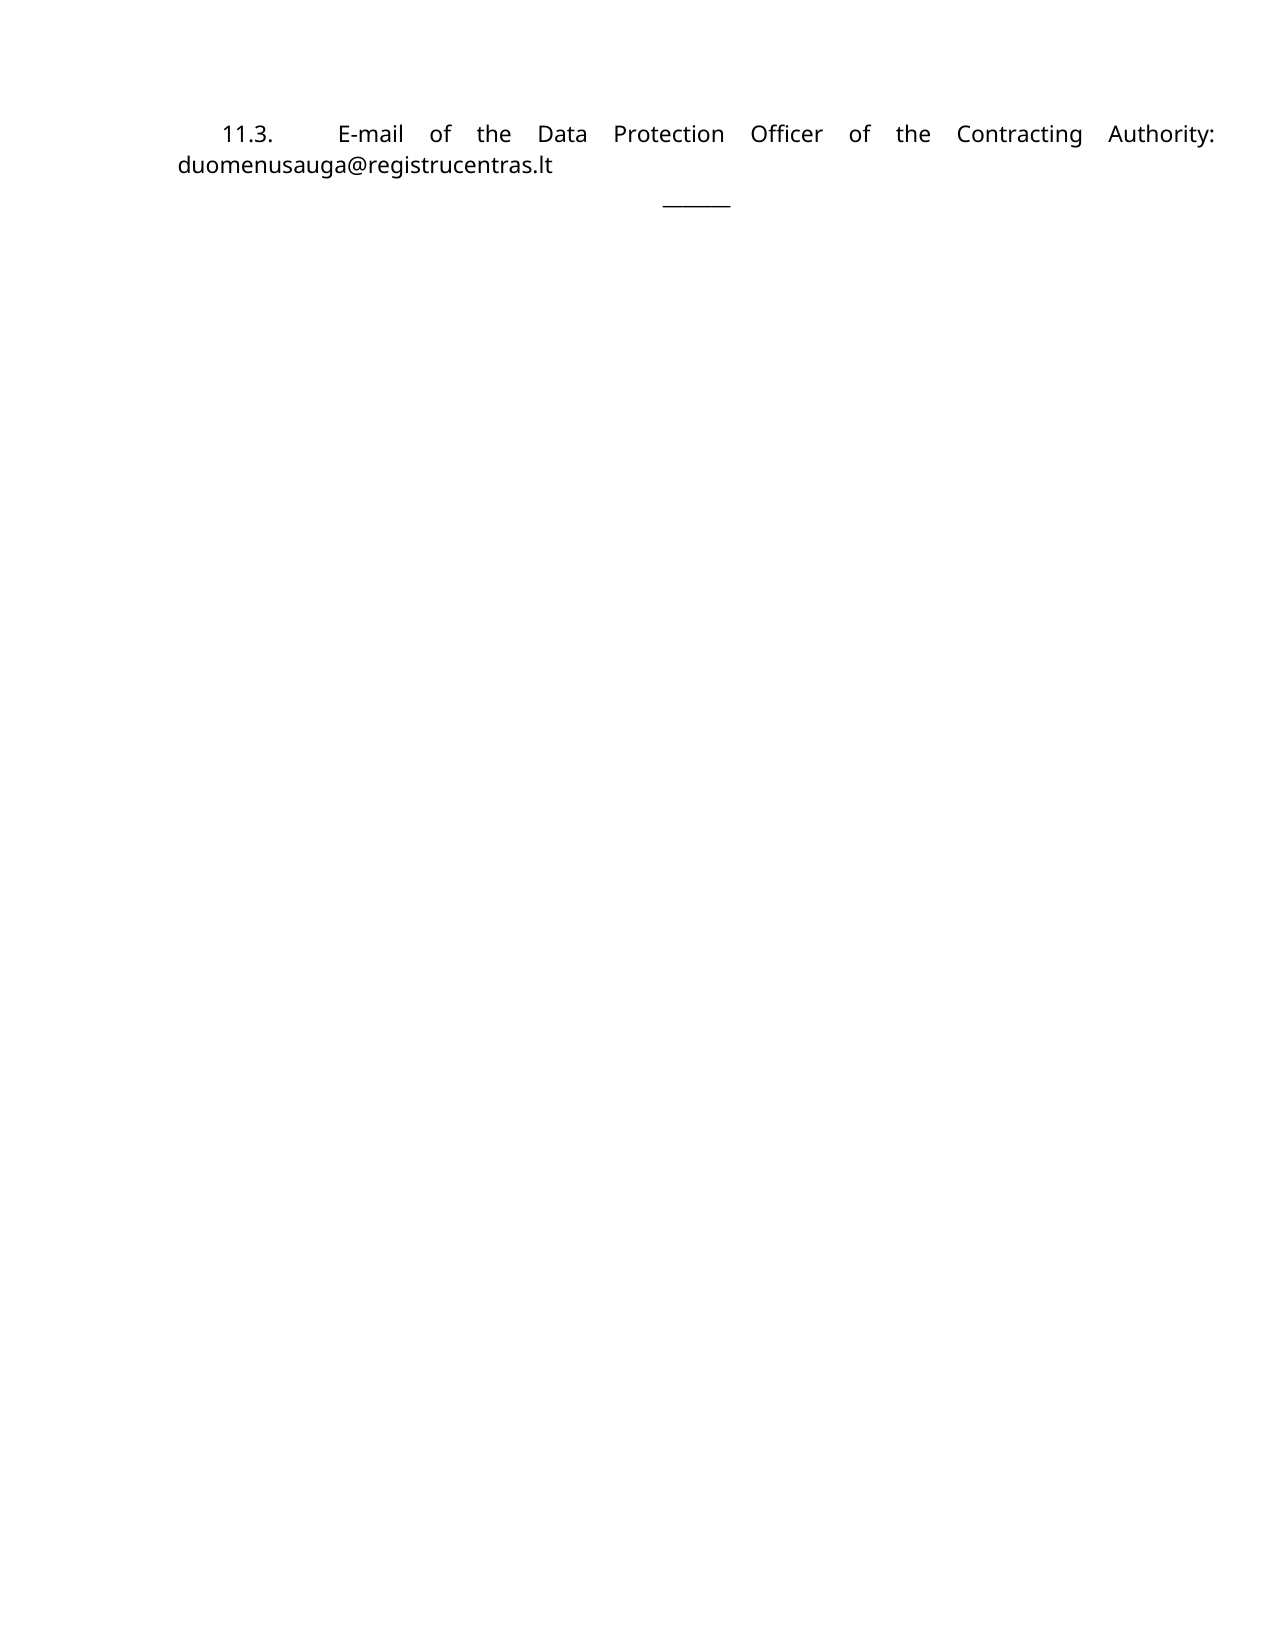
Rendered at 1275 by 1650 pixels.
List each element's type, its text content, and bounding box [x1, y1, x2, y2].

text _______ [177, 181, 1216, 210]
list E-mail of the Data Protection Officer of the Contracting Authority: duomenusauga@registrucentras.lt [177, 118, 1216, 181]
